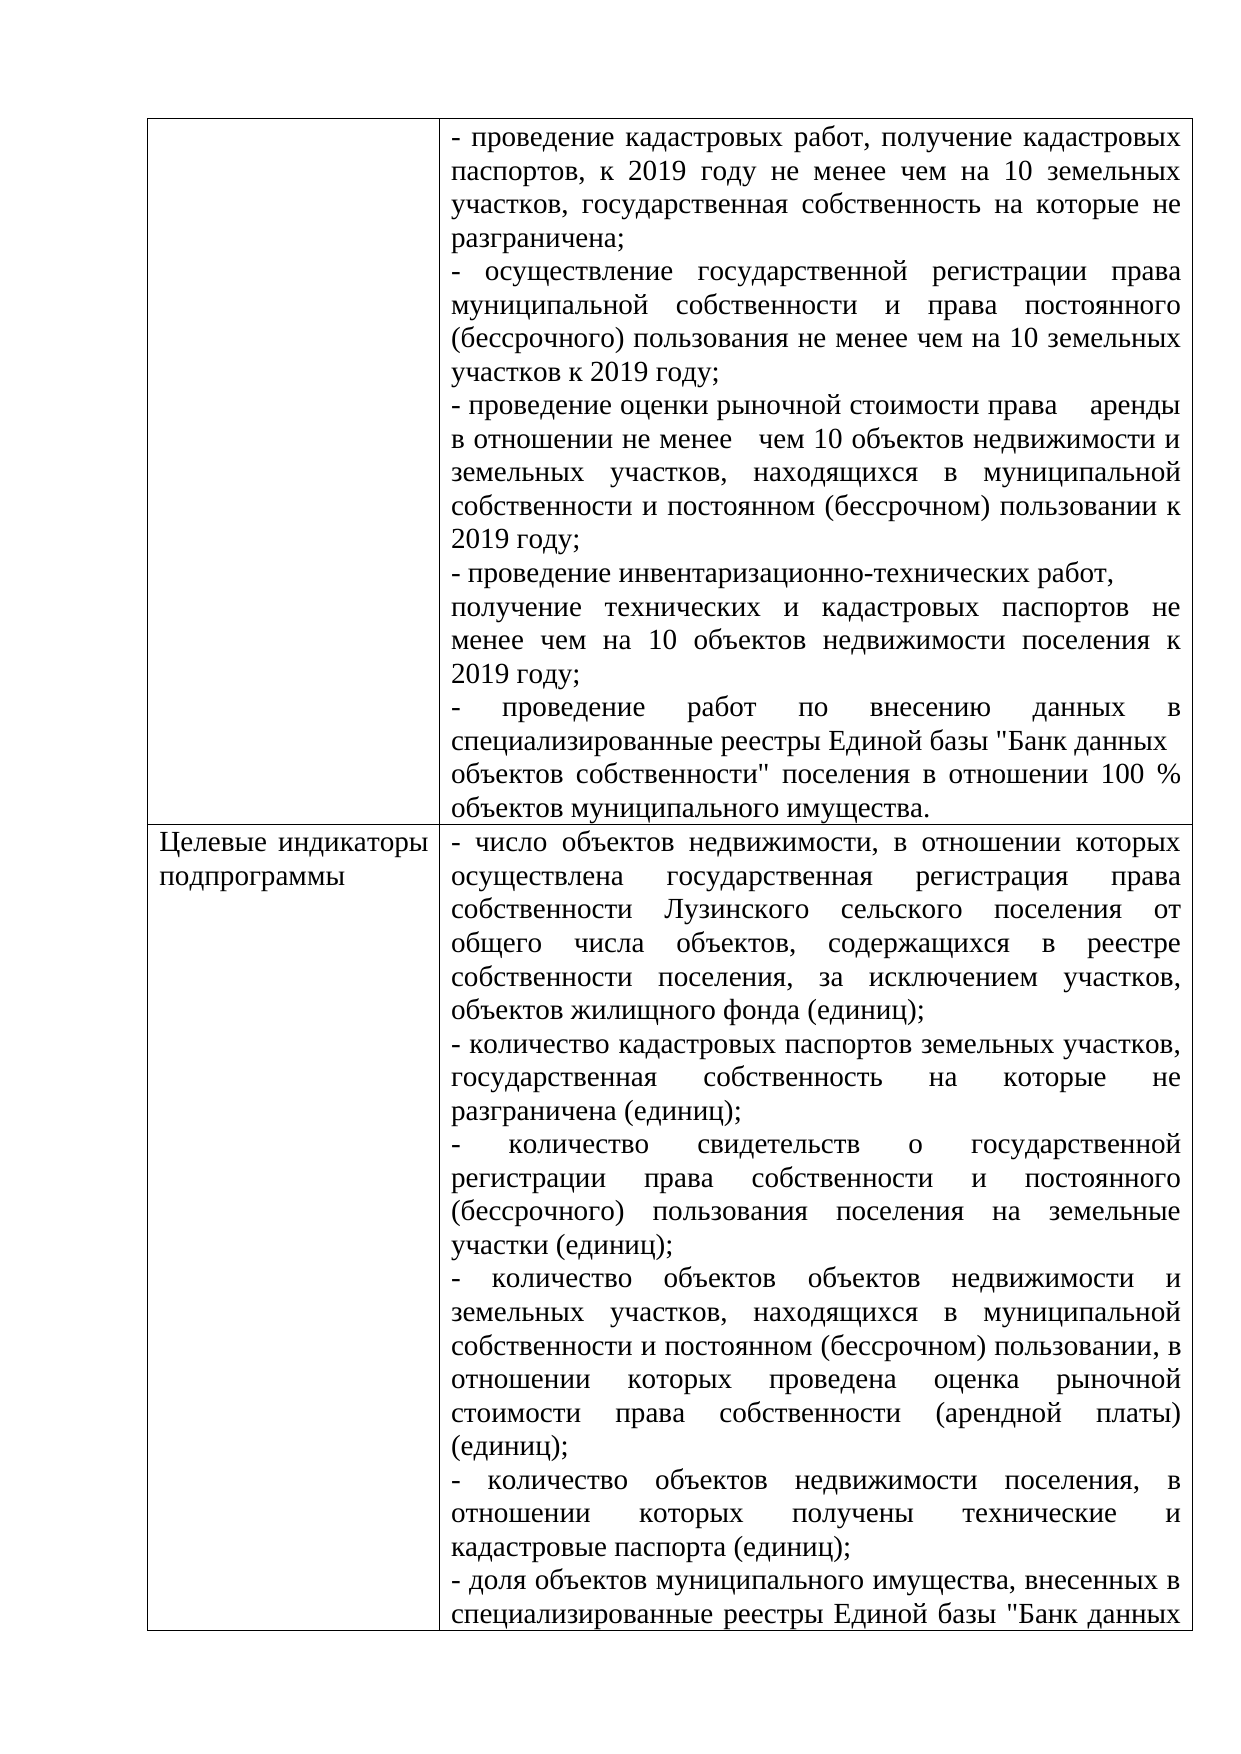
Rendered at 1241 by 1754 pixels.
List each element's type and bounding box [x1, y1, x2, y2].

table_cell [148, 119, 439, 823]
table_cell [440, 825, 1192, 1629]
table_cell [148, 825, 439, 1629]
table_cell [440, 119, 1192, 823]
